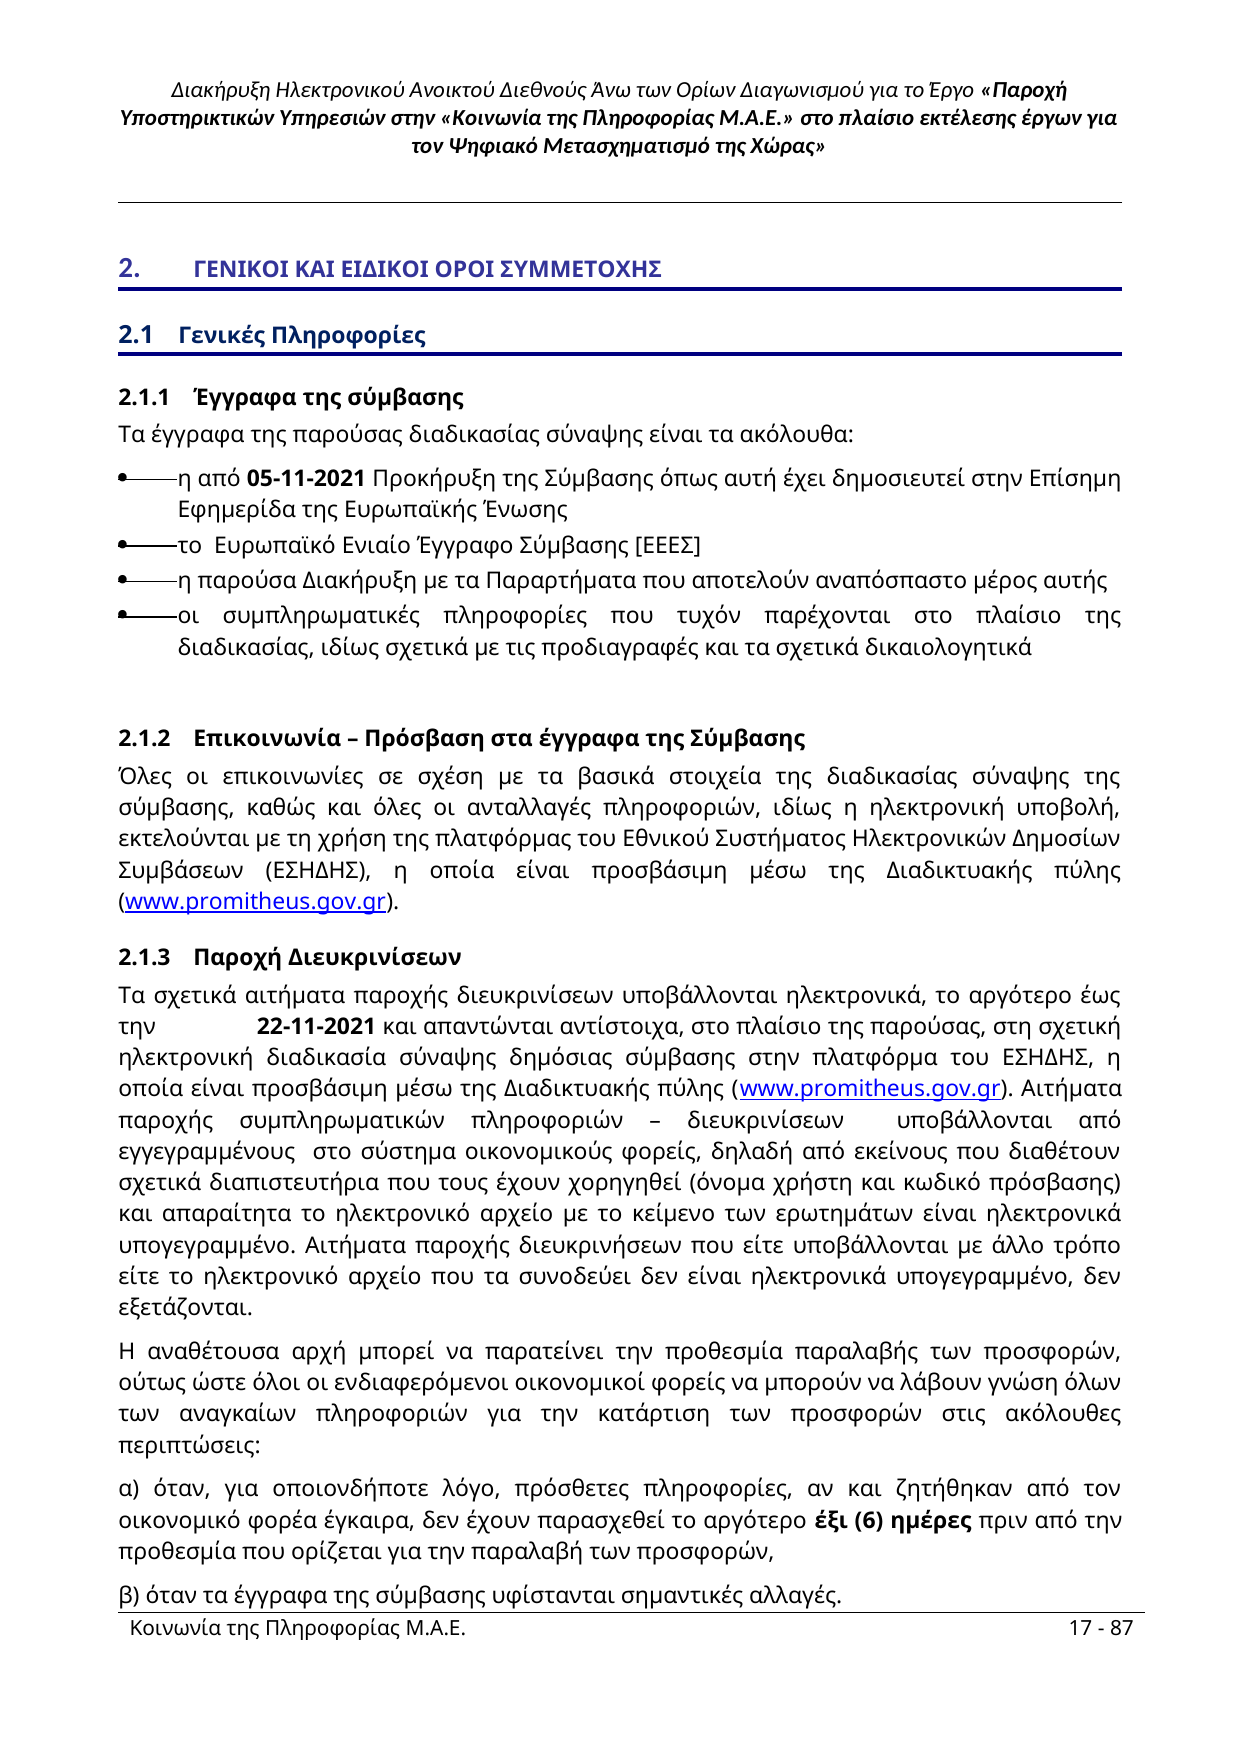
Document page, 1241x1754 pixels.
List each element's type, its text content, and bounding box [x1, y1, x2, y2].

list το Ευρωπαϊκό Ενιαίο Έγγραφο Σύμβασης [ΕΕΕΣ] [118, 528, 1122, 560]
list η από 05-11-2021 Προκήρυξη της Σύμβασης όπως αυτή έχει δημοσιευτεί στην Επίσημη Εφημερίδα της Ευρωπαϊκής Ένωσης [118, 462, 1122, 524]
subtitle ΓΕΝΙΚΟΙ ΚΑΙ ΕΙΔΙΚΟΙ ΟΡΟΙ ΣΥΜΜΕΤΟΧΗΣ [118, 249, 1122, 287]
subtitle Επικοινωνία – Πρόσβαση στα έγγραφα της Σύμβασης [118, 722, 1122, 753]
text β) όταν τα έγγραφα της σύμβασης υφίστανται σημαντικές αλλαγές. [118, 1578, 1122, 1610]
subtitle Έγγραφα της σύμβασης [118, 381, 1122, 412]
text Η αναθέτουσα αρχή μπορεί να παρατείνει την προθεσμία παραλαβής των προσφορών, ούτως ώστε όλοι οι ενδιαφερόμενοι οικονομικοί φορείς να μπορούν να λάβουν γνώση όλων των αναγκαίων πληροφοριών για την κατάρτιση των προσφορών στις ακόλουθες περιπτώσεις: [118, 1335, 1122, 1460]
text Τα έγγραφα της παρούσας διαδικασίας σύναψης είναι τα ακόλουθα: [118, 418, 1122, 449]
list οι συμπληρωματικές πληροφορίες που τυχόν παρέχονται στο πλαίσιο της διαδικασίας, ιδίως σχετικά με τις προδιαγραφές και τα σχετικά δικαιολογητικά [118, 599, 1122, 662]
list η παρούσα Διακήρυξη με τα Παραρτήματα που αποτελούν αναπόσπαστο μέρος αυτής [118, 564, 1122, 595]
text Τα σχετικά αιτήματα παροχής διευκρινίσεων υποβάλλονται ηλεκτρονικά, το αργότερο έως την 22-11-2021 και απαντώνται αντίστοιχα, στο πλαίσιο της παρούσας, στη σχετική ηλεκτρονική διαδικασία σύναψης δημόσιας σύμβασης στην πλατφόρμα του ΕΣΗΔΗΣ, η οποία είναι προσβάσιμη μέσω της Διαδικτυακής πύλης (www.promitheus.gov.gr). Αιτήματα παροχής συμπληρωματικών πληροφοριών – διευκρινίσεων υποβάλλονται από εγγεγραμμένους στο σύστημα οικονομικούς φορείς, δηλαδή από εκείνους που διαθέτουν σχετικά διαπιστευτήρια που τους έχουν χορηγηθεί (όνομα χρήστη και κωδικό πρόσβασης) και απαραίτητα το ηλεκτρονικό αρχείο με το κείμενο των ερωτημάτων είναι ηλεκτρονικά υπογεγραμμένο. Αιτήματα παροχής διευκρινήσεων που είτε υποβάλλονται με άλλο τρόπο είτε το ηλεκτρονικό αρχείο που τα συνοδεύει δεν είναι ηλεκτρονικά υπογεγραμμένο, δεν εξετάζονται. [118, 978, 1122, 1322]
subtitle Παροχή Διευκρινίσεων [118, 941, 1122, 972]
text Όλες οι επικοινωνίες σε σχέση με τα βασικά στοιχεία της διαδικασίας σύναψης της σύμβασης, καθώς και όλες οι ανταλλαγές πληροφοριών, ιδίως η ηλεκτρονική υποβολή, εκτελούνται με τη χρήση της πλατφόρμας του Εθνικού Συστήματος Ηλεκτρονικών Δημοσίων Συμβάσεων (ΕΣΗΔΗΣ), η οποία είναι προσβάσιμη μέσω της Διαδικτυακής πύλης (www.promitheus.gov.gr). [118, 760, 1122, 916]
text α) όταν, για οποιονδήποτε λόγο, πρόσθετες πληροφορίες, αν και ζητήθηκαν από τον οικονομικό φορέα έγκαιρα, δεν έχουν παρασχεθεί το αργότερο έξι (6) ημέρες πριν από την προθεσμία που ορίζεται για την παραλαβή των προσφορών, [118, 1472, 1122, 1566]
subtitle Γενικές Πληροφορίες [118, 316, 1122, 352]
